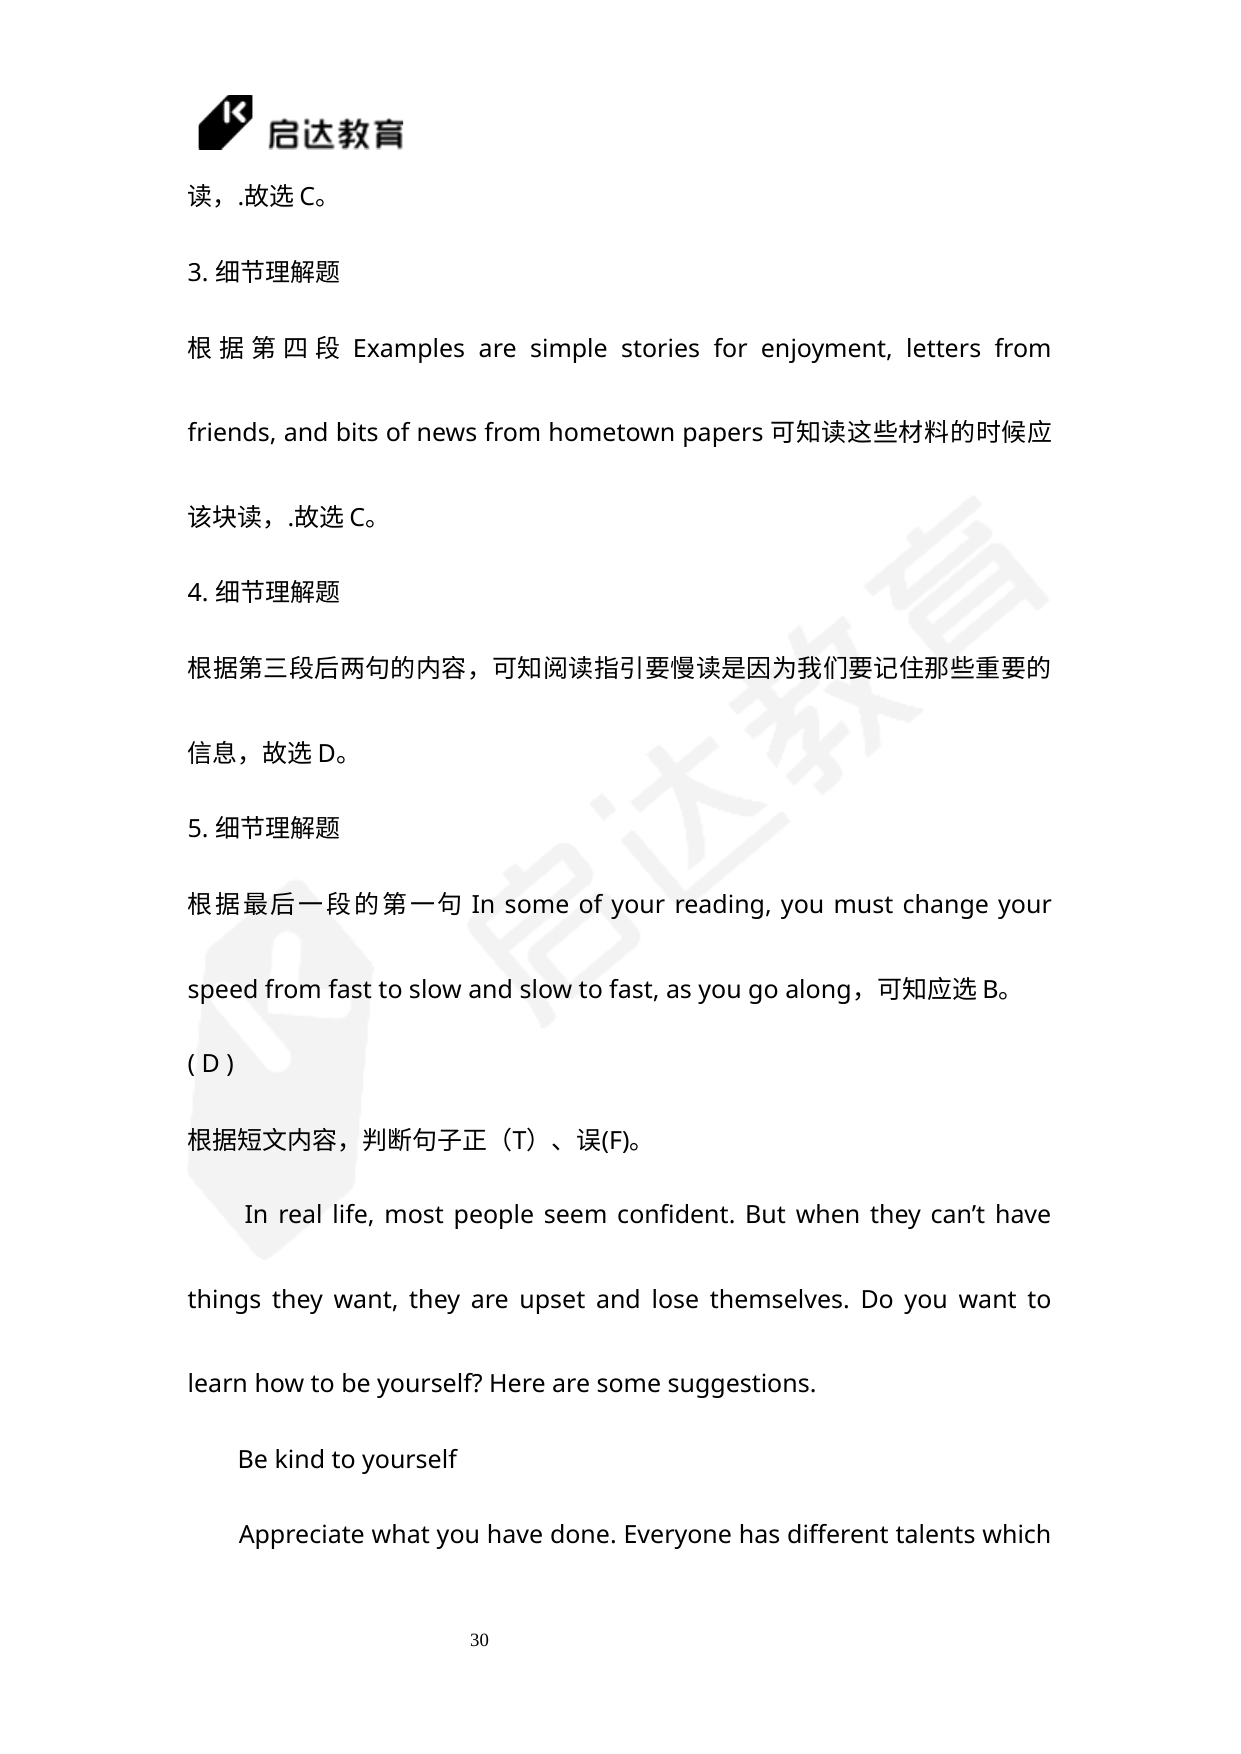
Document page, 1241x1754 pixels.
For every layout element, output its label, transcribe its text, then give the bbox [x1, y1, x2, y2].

text 根据第三段Examples are instructions for making or doing something, maths problems, science and storybooks可知读这些材料的时候应该慢读，.故选C。 [187, 162, 1053, 227]
text ( D ) [187, 1031, 1053, 1096]
text 根据最后一段的第一句In some of your reading, you must change your speed from fast to slow and slow to fast, as you go along，可知应选B。 [187, 870, 1053, 1020]
text 根据第四段Examples are simple stories for enjoyment, letters from friends, and bits of news from hometown papers可知读这些材料的时候应该块读，.故选C。 [187, 314, 1053, 548]
text 根据短文内容，判断句子正（T）、误(F)。 [187, 1106, 1053, 1171]
text 4. 细节理解题 [187, 558, 1053, 623]
text 5. 细节理解题 [187, 794, 1053, 859]
text In real life, most people seem confident. But when they can’t have things they want, they are upset and lose themselves. Do you want to learn how to be yourself? Here are some suggestions. [187, 1182, 1053, 1416]
text 3. 细节理解题 [187, 238, 1053, 303]
text Be kind to yourself [187, 1426, 1053, 1491]
text 根据第三段后两句的内容，可知阅读指引要慢读是因为我们要记住那些重要的信息，故选D。 [187, 634, 1053, 784]
picture [198, 95, 404, 150]
